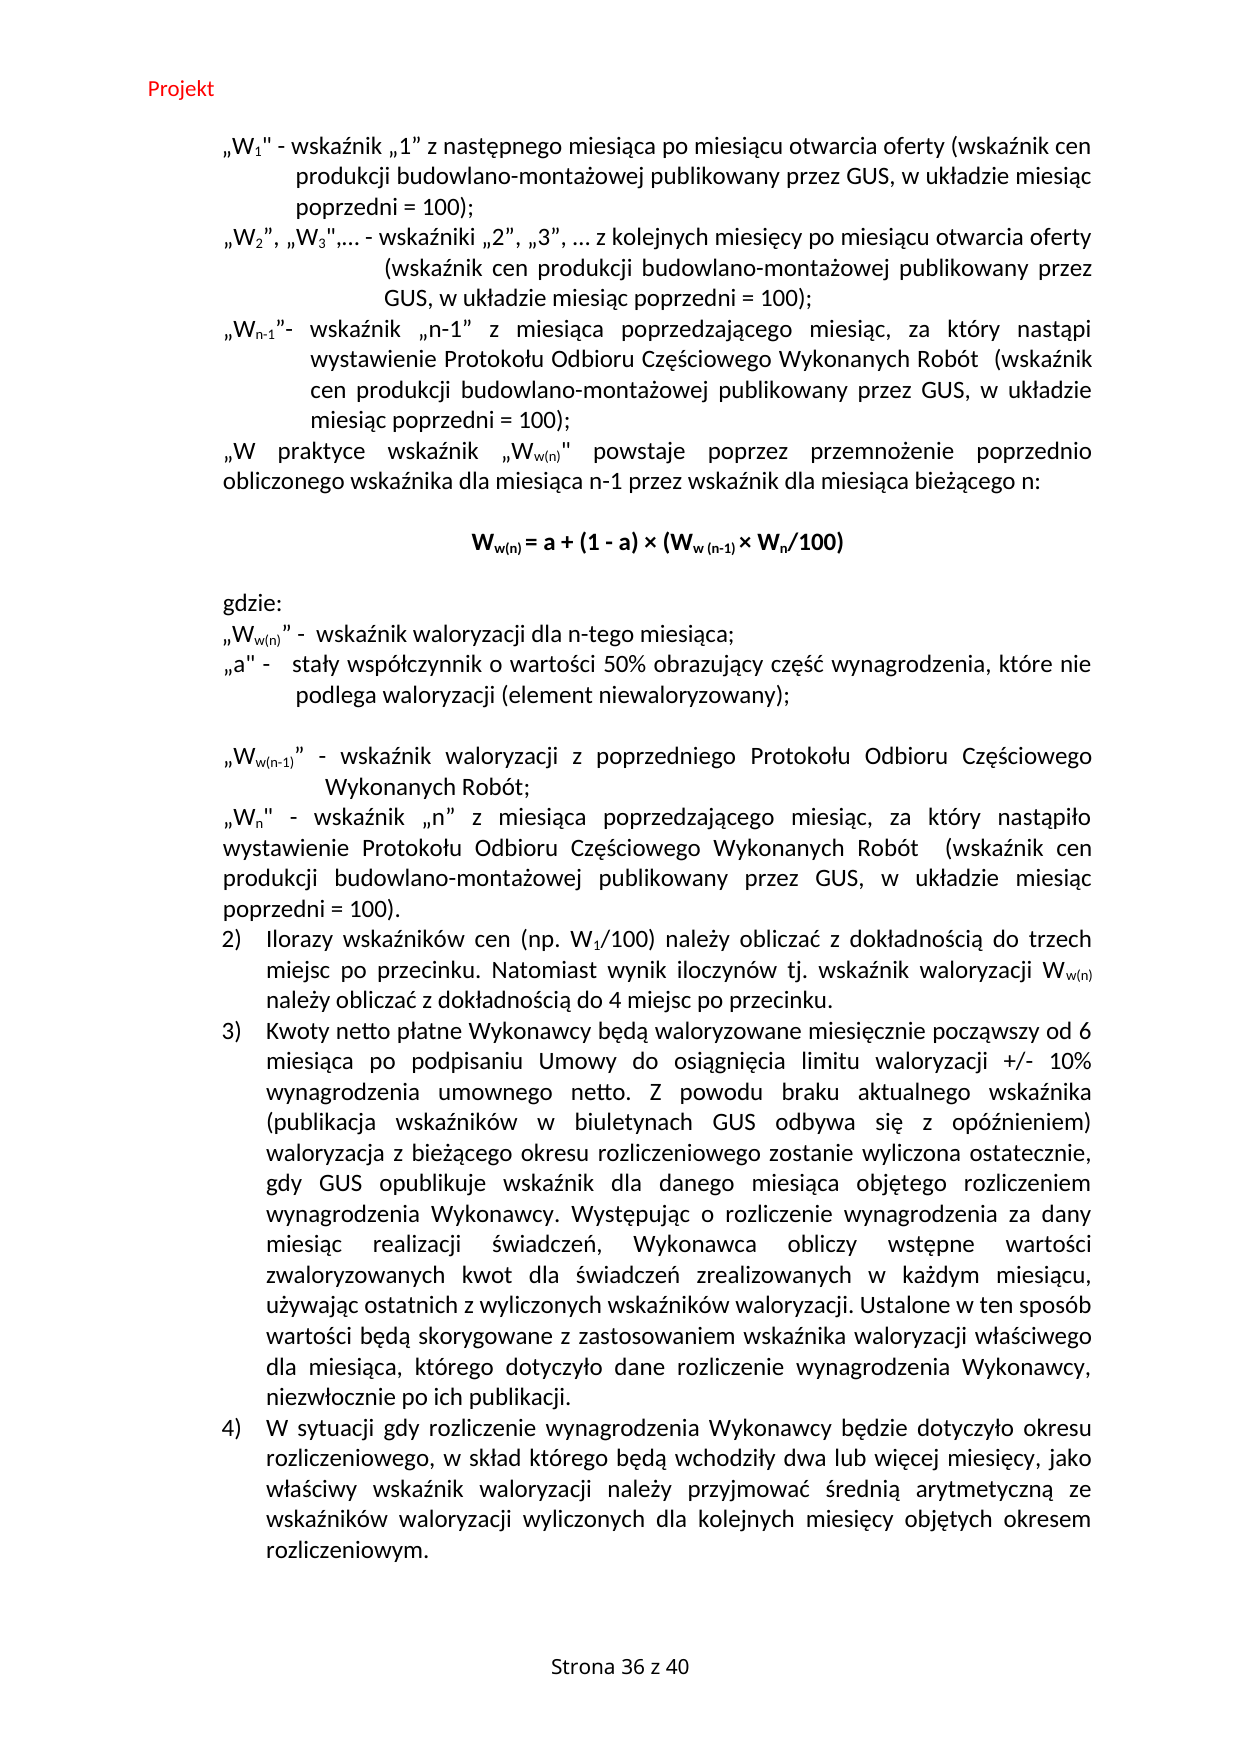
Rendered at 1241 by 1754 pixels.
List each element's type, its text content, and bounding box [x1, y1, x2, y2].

text „Wn" - wskaźnik „n” z miesiąca poprzedzającego miesiąc, za który nastąpiło wystawienie Protokołu Odbioru Częściowego Wykonanych Robót (wskaźnik cen produkcji budowlano-montażowej publikowany przez GUS, w układzie miesiąc poprzedni = 100). [223, 801, 1093, 923]
text „Wn-1”- wskaźnik „n-1” z miesiąca poprzedzającego miesiąc, za który nastąpi wystawienie Protokołu Odbioru Częściowego Wykonanych Robót (wskaźnik cen produkcji budowlano-montażowej publikowany przez GUS, w układzie miesiąc poprzedni = 100); [223, 313, 1093, 435]
list Kwoty netto płatne Wykonawcy będą waloryzowane miesięcznie począwszy od 6 miesiąca po podpisaniu Umowy do osiągnięcia limitu waloryzacji +/- 10% wynagrodzenia umownego netto. Z powodu braku aktualnego wskaźnika (publikacja wskaźników w biuletynach GUS odbywa się z opóźnieniem) waloryzacja z bieżącego okresu rozliczeniowego zostanie wyliczona ostatecznie, gdy GUS opublikuje wskaźnik dla danego miesiąca objętego rozliczeniem wynagrodzenia Wykonawcy. Występując o rozliczenie wynagrodzenia za dany miesiąc realizacji świadczeń, Wykonawca obliczy wstępne wartości zwaloryzowanych kwot dla świadczeń zrealizowanych w każdym miesiącu, używając ostatnich z wyliczonych wskaźników waloryzacji. Ustalone w ten sposób wartości będą skorygowane z zastosowaniem wskaźnika waloryzacji właściwego dla miesiąca, którego dotyczyło dane rozliczenie wynagrodzenia Wykonawcy, niezwłocznie po ich publikacji. [221, 1015, 1093, 1412]
text „Ww(n-1)” - wskaźnik waloryzacji z poprzedniego Protokołu Odbioru Częściowego Wykonanych Robót; [223, 740, 1093, 801]
list Ilorazy wskaźników cen (np. W1/100) należy obliczać z dokładnością do trzech miejsc po przecinku. Natomiast wynik iloczynów tj. wskaźnik waloryzacji Ww(n) należy obliczać z dokładnością do 4 miejsc po przecinku. [221, 923, 1093, 1015]
text „Ww(n)” - wskaźnik waloryzacji dla n-tego miesiąca; [221, 618, 1093, 649]
list W sytuacji gdy rozliczenie wynagrodzenia Wykonawcy będzie dotyczyło okresu rozliczeniowego, w skład którego będą wchodziły dwa lub więcej miesięcy, jako właściwy wskaźnik waloryzacji należy przyjmować średnią arytmetyczną ze wskaźników waloryzacji wyliczonych dla kolejnych miesięcy objętych okresem rozliczeniowym. [221, 1412, 1093, 1564]
text „W2”, „W3",… - wskaźniki „2”, „3”, … z kolejnych miesięcy po miesiącu otwarcia oferty (wskaźnik cen produkcji budowlano-montażowej publikowany przez GUS, w układzie miesiąc poprzedni = 100); [223, 221, 1093, 313]
text Ww(n) = a + (1 - a) × (Ww (n-1) × Wn/100) [223, 527, 1093, 557]
text „W praktyce wskaźnik „Ww(n)" powstaje poprzez przemnożenie poprzednio obliczonego wskaźnika dla miesiąca n-1 przez wskaźnik dla miesiąca bieżącego n: [223, 435, 1093, 496]
text „W1" - wskaźnik „1” z następnego miesiąca po miesiącu otwarcia oferty (wskaźnik cen produkcji budowlano-montażowej publikowany przez GUS, w układzie miesiąc poprzedni = 100); [221, 130, 1093, 221]
text „a" - stały współczynnik o wartości 50% obrazujący część wynagrodzenia, które nie podlega waloryzacji (element niewaloryzowany); [223, 649, 1093, 710]
text gdzie: [223, 588, 1093, 618]
